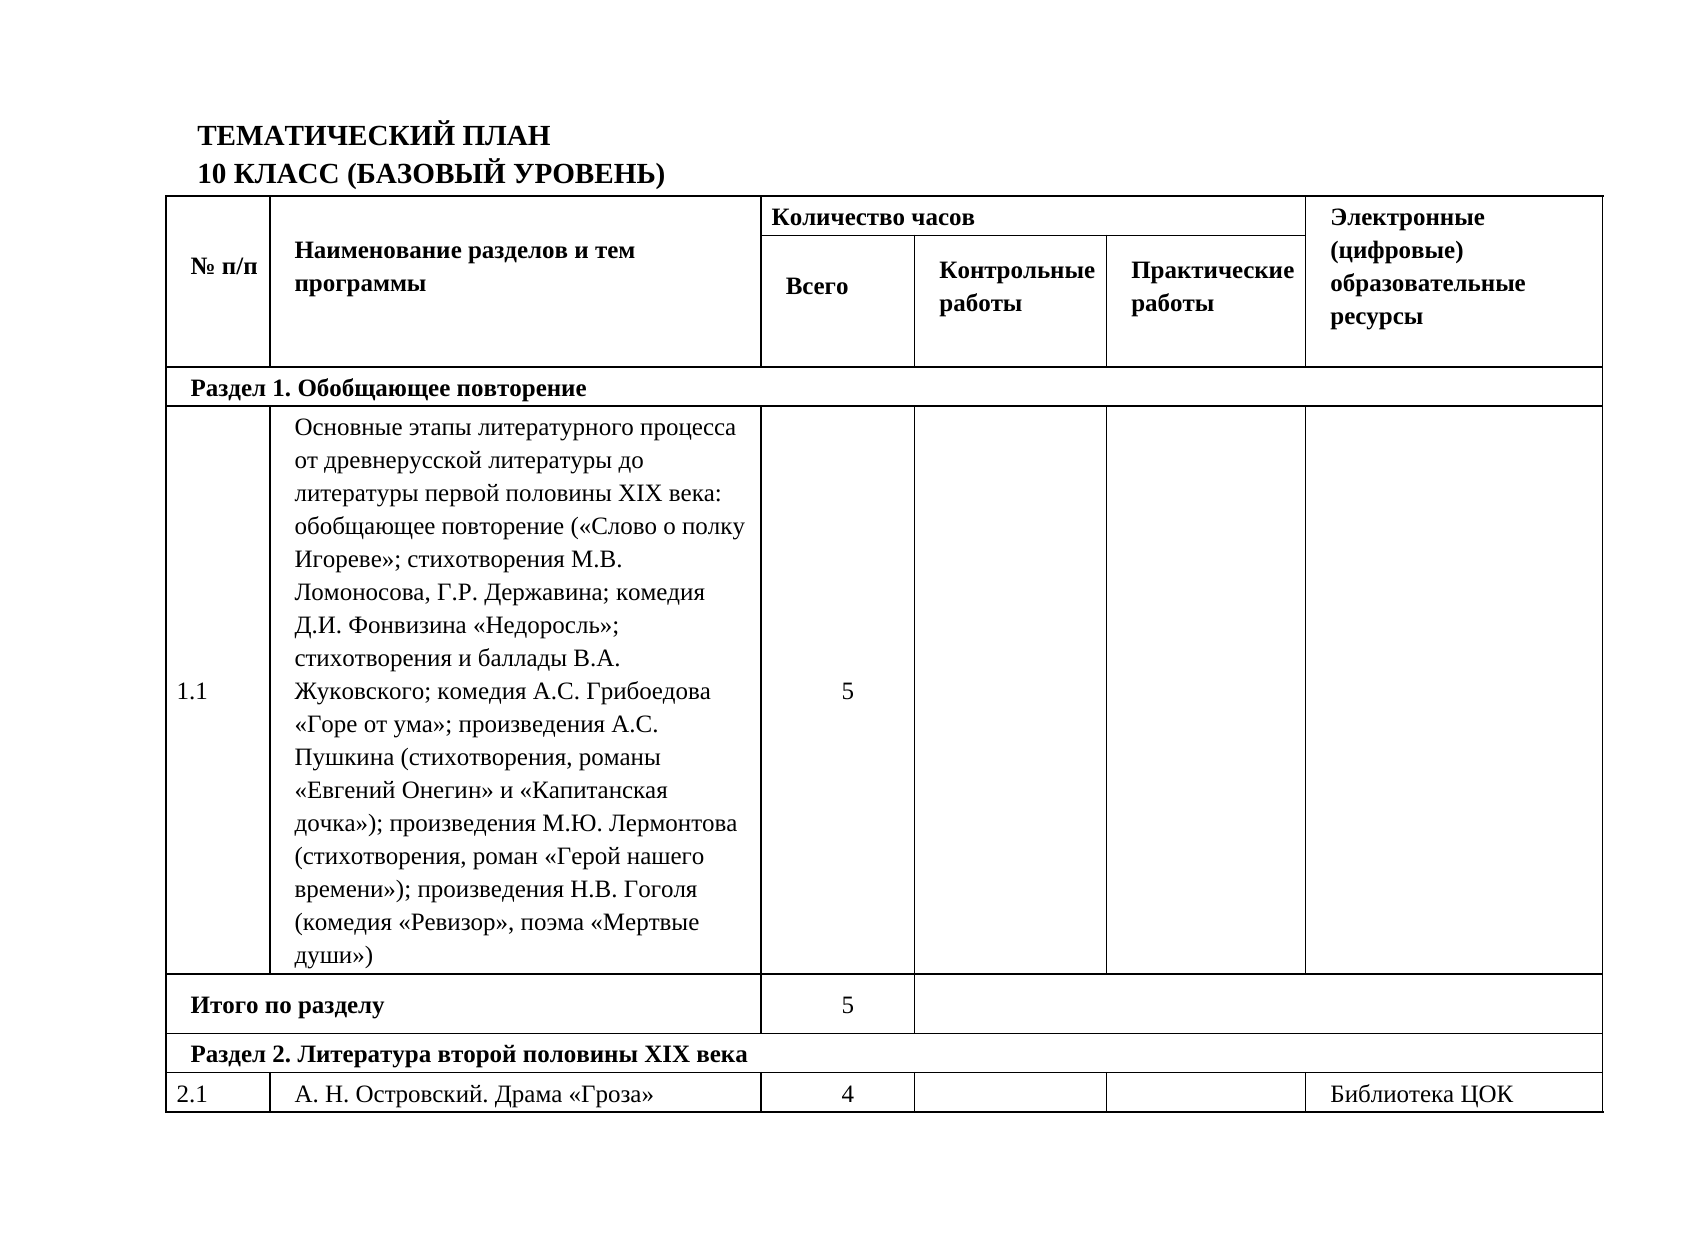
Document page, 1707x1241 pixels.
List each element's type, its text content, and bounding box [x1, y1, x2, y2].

table_cell 5 [762, 975, 914, 1032]
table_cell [1306, 1073, 1602, 1111]
table_header Количество часов [762, 197, 1305, 234]
table_cell Раздел 1. Обобщающее повторение [167, 368, 1602, 405]
table_cell [915, 1073, 1106, 1111]
table_cell Итого по разделу [167, 975, 760, 1032]
table_cell 1.1 [167, 407, 269, 973]
table_cell [1306, 407, 1602, 973]
table_header № п/п [167, 197, 269, 366]
table_cell [915, 407, 1106, 973]
table_cell Раздел 2. Литература второй половины XIX века [167, 1034, 1602, 1072]
table_cell Всего [762, 236, 914, 366]
text ТЕМАТИЧЕСКИЙ ПЛАН [190, 118, 1618, 152]
table_header Электронные (цифровые) образовательные ресурсы [1306, 197, 1602, 366]
table_cell 5 [762, 407, 914, 973]
table_cell [915, 975, 1602, 1032]
table_cell Практические работы [1107, 236, 1305, 366]
text 10 КЛАСС (БАЗОВЫЙ УРОВЕНЬ) [190, 157, 1618, 190]
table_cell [271, 1073, 760, 1111]
table_header Наименование разделов и тем программы [271, 197, 760, 366]
table_cell Контрольные работы [915, 236, 1106, 366]
table_cell [1107, 407, 1305, 973]
table_cell Основные этапы литературного процесса от древнерусской литературы до литературы первой половины XIX века: обобщающее повторение («Слово о полку Игореве»; стихотворения М.В. Ломоносова, Г.Р. Державина; комедия Д.И. Фонвизина «Недоросль»; стихотворения и баллады В.А. Жуковского; комедия А.С. Грибоедова «Горе от ума»; произведения А.С. Пушкина (стихотворения, романы «Евгений Онегин» и «Капитанская дочка»); произведения М.Ю. Лермонтова (стихотворения, роман «Герой нашего времени»); произведения Н.В. Гоголя (комедия «Ревизор», поэма «Мертвые души») [271, 407, 760, 973]
table_cell [1107, 1073, 1305, 1111]
table_cell 4 [762, 1073, 914, 1111]
table_cell 2.1 [167, 1073, 269, 1111]
